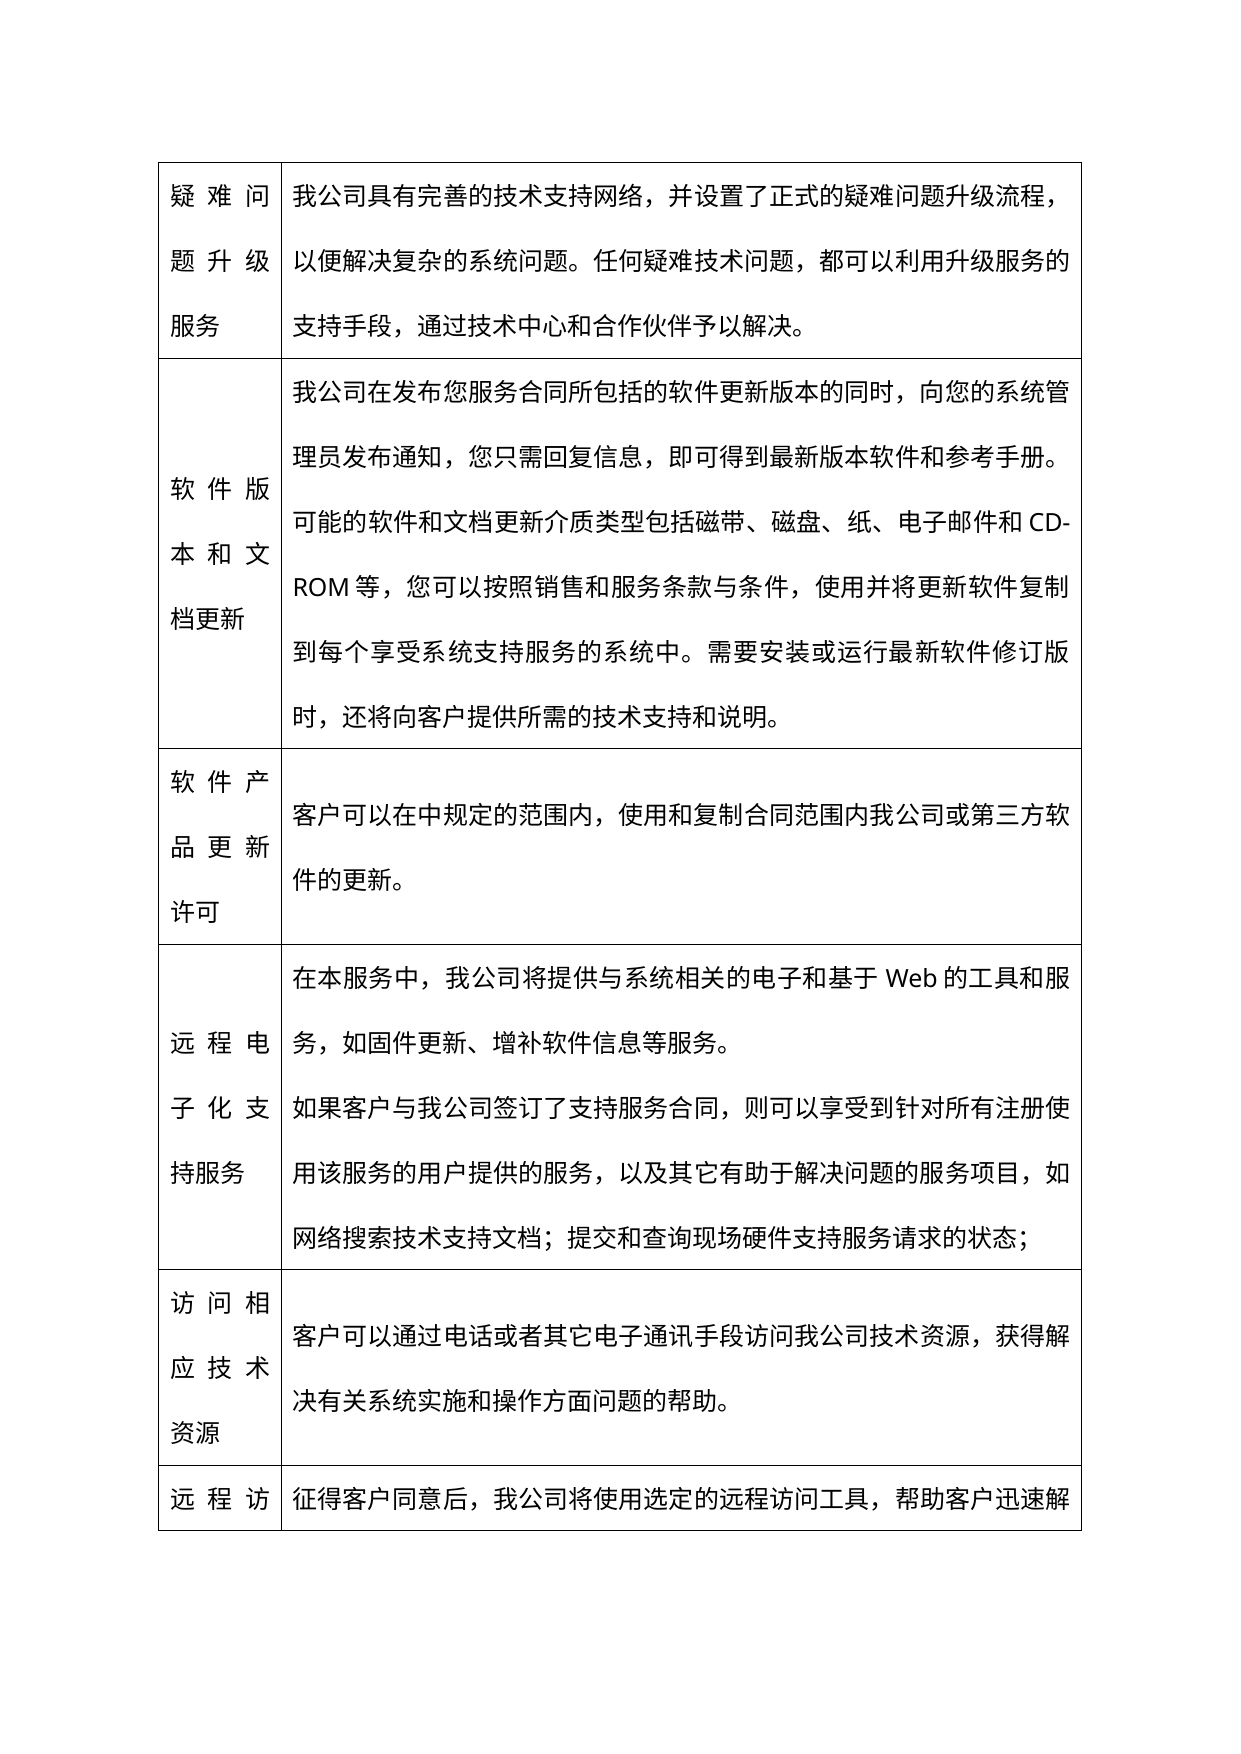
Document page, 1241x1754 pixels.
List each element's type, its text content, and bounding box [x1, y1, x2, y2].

table_cell 客户可以在中规定的范围内，使用和复制合同范围内我公司或第三方软件的更新。 [282, 749, 1081, 943]
table_cell 在本服务中，我公司将提供与系统相关的电子和基于Web的工具和服务，如固件更新、增补软件信息等服务。 如果客户与我公司签订了支持服务合同，则可以享受到针对所有注册使用该服务的用户提供的服务，以及其它有助于解决问题的服务项目，如网络搜索技术支持文档；提交和查询现场硬件支持服务请求的状态； [282, 945, 1081, 1269]
table_cell 远程电子化支持服务 [159, 945, 281, 1269]
table_cell 疑难问题升级服务 [159, 163, 281, 357]
table_cell 远程访问支持 [159, 1466, 281, 1530]
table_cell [282, 1466, 1081, 1530]
table_cell 客户可以通过电话或者其它电子通讯手段访问我公司技术资源，获得解决有关系统实施和操作方面问题的帮助。 [282, 1270, 1081, 1464]
table_cell 软件版本和文档更新 [159, 359, 281, 748]
table_cell 访问相应技术资源 [159, 1270, 281, 1464]
table_cell 我公司具有完善的技术支持网络，并设置了正式的疑难问题升级流程，以便解决复杂的系统问题。任何疑难技术问题，都可以利用升级服务的支持手段，通过技术中心和合作伙伴予以解决。 [282, 163, 1081, 357]
table_cell 我公司在发布您服务合同所包括的软件更新版本的同时，向您的系统管理员发布通知，您只需回复信息，即可得到最新版本软件和参考手册。可能的软件和文档更新介质类型包括磁带、磁盘、纸、电子邮件和CD-ROM等，您可以按照销售和服务条款与条件，使用并将更新软件复制到每个享受系统支持服务的系统中。需要安装或运行最新软件修订版时，还将向客户提供所需的技术支持和说明。 [282, 359, 1081, 748]
table_cell 软件产品更新许可 [159, 749, 281, 943]
